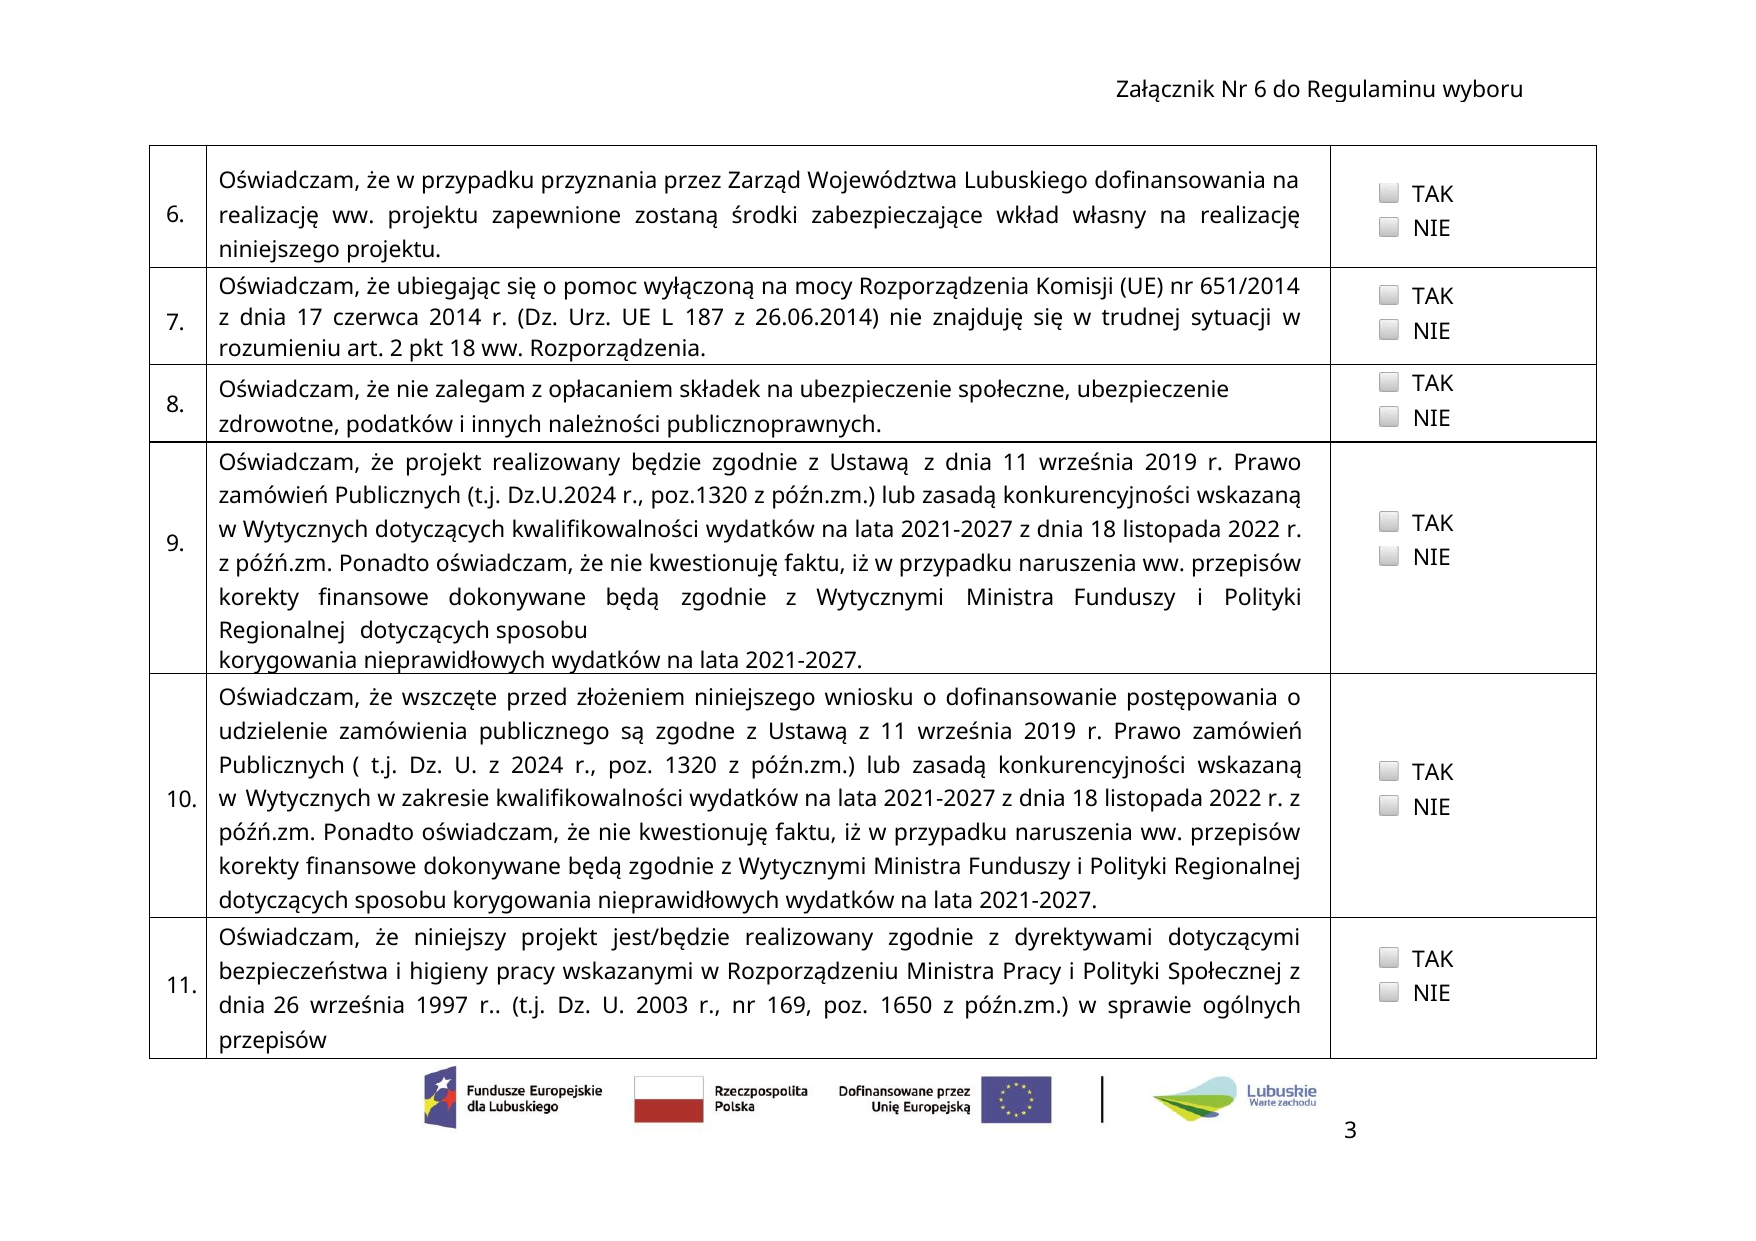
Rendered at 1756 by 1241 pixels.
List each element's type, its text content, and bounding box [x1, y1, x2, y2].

table_cell TAK NIE [1331, 268, 1596, 364]
table_header Oświadczam, że w przypadku przyznania przez Zarząd Województwa Lubuskiego dofinansowania na realizację ww. projektu zapewnione zostaną środki zabezpieczające wkład własny na realizację niniejszego projektu. [207, 146, 1330, 267]
table_cell TAK NIE [1331, 674, 1596, 917]
picture [1379, 947, 1399, 968]
table_cell 7. [150, 268, 206, 364]
picture [1379, 285, 1399, 305]
table_cell 9. [150, 443, 206, 673]
table_cell Oświadczam, że wszczęte przed złożeniem niniejszego wniosku o dofinansowanie postępowania o udzielenie zamówienia publicznego są zgodne z Ustawą z 11 września 2019 r. Prawo zamówień Publicznych ( t.j. Dz. U. z 2024 r., poz. 1320 z późn.zm.) lub zasadą konkurencyjności wskazaną w Wytycznych w zakresie kwalifikowalności wydatków na lata 2021-2027 z dnia 18 listopada 2022 r. z późń.zm. Ponadto oświadczam, że nie kwestionuję faktu, iż w przypadku naruszenia ww. przepisów korekty finansowe dokonywane będą zgodnie z Wytycznymi Ministra Funduszy i Polityki Regionalnej dotyczących sposobu korygowania nieprawidłowych wydatków na lata 2021-2027. [207, 674, 1330, 917]
picture [1379, 511, 1399, 532]
picture [1379, 761, 1399, 781]
picture [1379, 217, 1399, 237]
picture [1379, 372, 1399, 392]
table_cell 8. [150, 365, 206, 441]
table_cell TAK NIE [1331, 365, 1596, 441]
table_cell TAK NIE [1331, 443, 1596, 673]
picture [1379, 795, 1399, 816]
table_cell TAK NIE [1331, 918, 1596, 1057]
table_cell 11. [150, 918, 206, 1057]
table_cell Oświadczam, że projekt realizowany będzie zgodnie z Ustawą z dnia 11 września 2019 r. Prawo zamówień Publicznych (t.j. Dz.U.2024 r., poz.1320 z późn.zm.) lub zasadą konkurencyjności wskazaną w Wytycznych dotyczących kwalifikowalności wydatków na lata 2021-2027 z dnia 18 listopada 2022 r. z późń.zm. Ponadto oświadczam, że nie kwestionuję faktu, iż w przypadku naruszenia ww. przepisów korekty finansowe dokonywane będą zgodnie z Wytycznymi Ministra Funduszy i Polityki Regionalnej dotyczących sposobu korygowania nieprawidłowych wydatków na lata 2021-2027. [207, 443, 1330, 673]
picture [1379, 982, 1399, 1002]
picture [1379, 406, 1399, 427]
table_cell 10. [150, 674, 206, 917]
picture [421, 1060, 1324, 1134]
table_cell Oświadczam, że ubiegając się o pomoc wyłączoną na mocy Rozporządzenia Komisji (UE) nr 651/2014 z dnia 17 czerwca 2014 r. (Dz. Urz. UE L 187 z 26.06.2014) nie znajduję się w trudnej sytuacji w rozumieniu art. 2 pkt 18 ww. Rozporządzenia. [207, 268, 1330, 364]
picture [1379, 546, 1399, 566]
picture [1379, 319, 1399, 340]
picture [1379, 183, 1399, 203]
table_header 6. [150, 146, 206, 267]
table_cell Oświadczam, że nie zalegam z opłacaniem składek na ubezpieczenie społeczne, ubezpieczenie zdrowotne, podatków i innych należności publicznoprawnych. [207, 365, 1330, 441]
table_header TAK NIE [1331, 146, 1596, 267]
